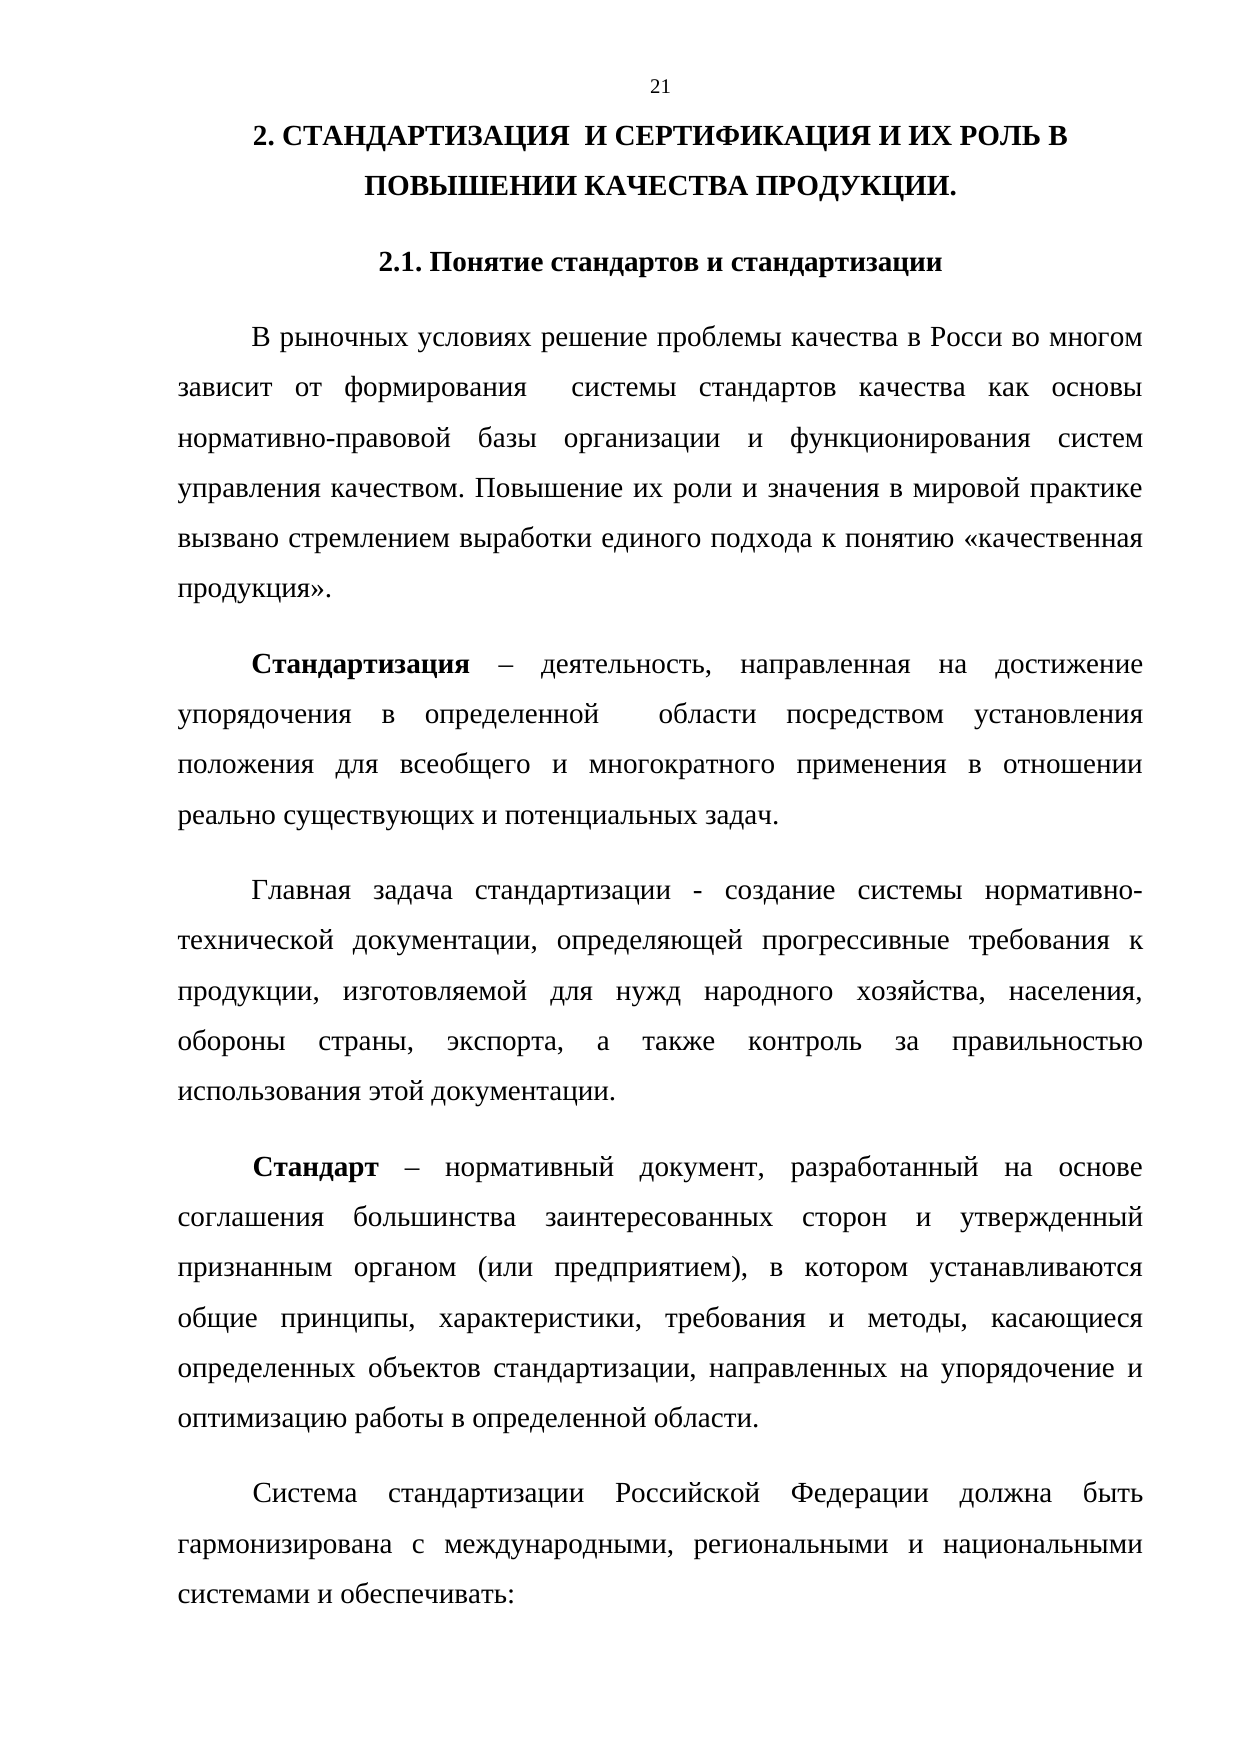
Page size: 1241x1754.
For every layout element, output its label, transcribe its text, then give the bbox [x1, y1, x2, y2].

text В рыночных условиях решение проблемы качества в Росси во многом зависит от формирования системы стандартов качества как основы нормативно-правовой базы организации и функционирования систем управления качеством. Повышение их роли и значения в мировой практике вызвано стремлением выработки единого подхода к понятию «качественная продукция». [177, 319, 1144, 604]
text 2.1. Понятие стандартов и стандартизации [177, 244, 1144, 277]
text Система стандартизации Российской Федерации должна быть гармонизирована с международными, региональными и национальными системами и обеспечивать: [177, 1476, 1144, 1610]
text 2. СТАНДАРТИЗАЦИЯ И СЕРТИФИКАЦИЯ И ИХ РОЛЬ В ПОВЫШЕНИИ КАЧЕСТВА ПРОДУКЦИИ. [177, 118, 1144, 202]
text Главная задача стандартизации - создание системы нормативно-технической документации, определяющей прогрессивные требования к продукции, изготовляемой для нужд народного хозяйства, населения, обороны страны, экспорта, а также контроль за правильностью использования этой документации. [177, 872, 1144, 1107]
text Стандартизация – деятельность, направленная на достижение упорядочения в определенной области посредством установления положения для всеобщего и многократного применения в отношении реально существующих и потенциальных задач. [177, 646, 1144, 830]
text Стандарт – нормативный документ, разработанный на основе соглашения большинства заинтересованных сторон и утвержденный признанным органом (или предприятием), в котором устанавливаются общие принципы, характеристики, требования и методы, касающиеся определенных объектов стандартизации, направленных на упорядочение и оптимизацию работы в определенной области. [177, 1149, 1144, 1434]
